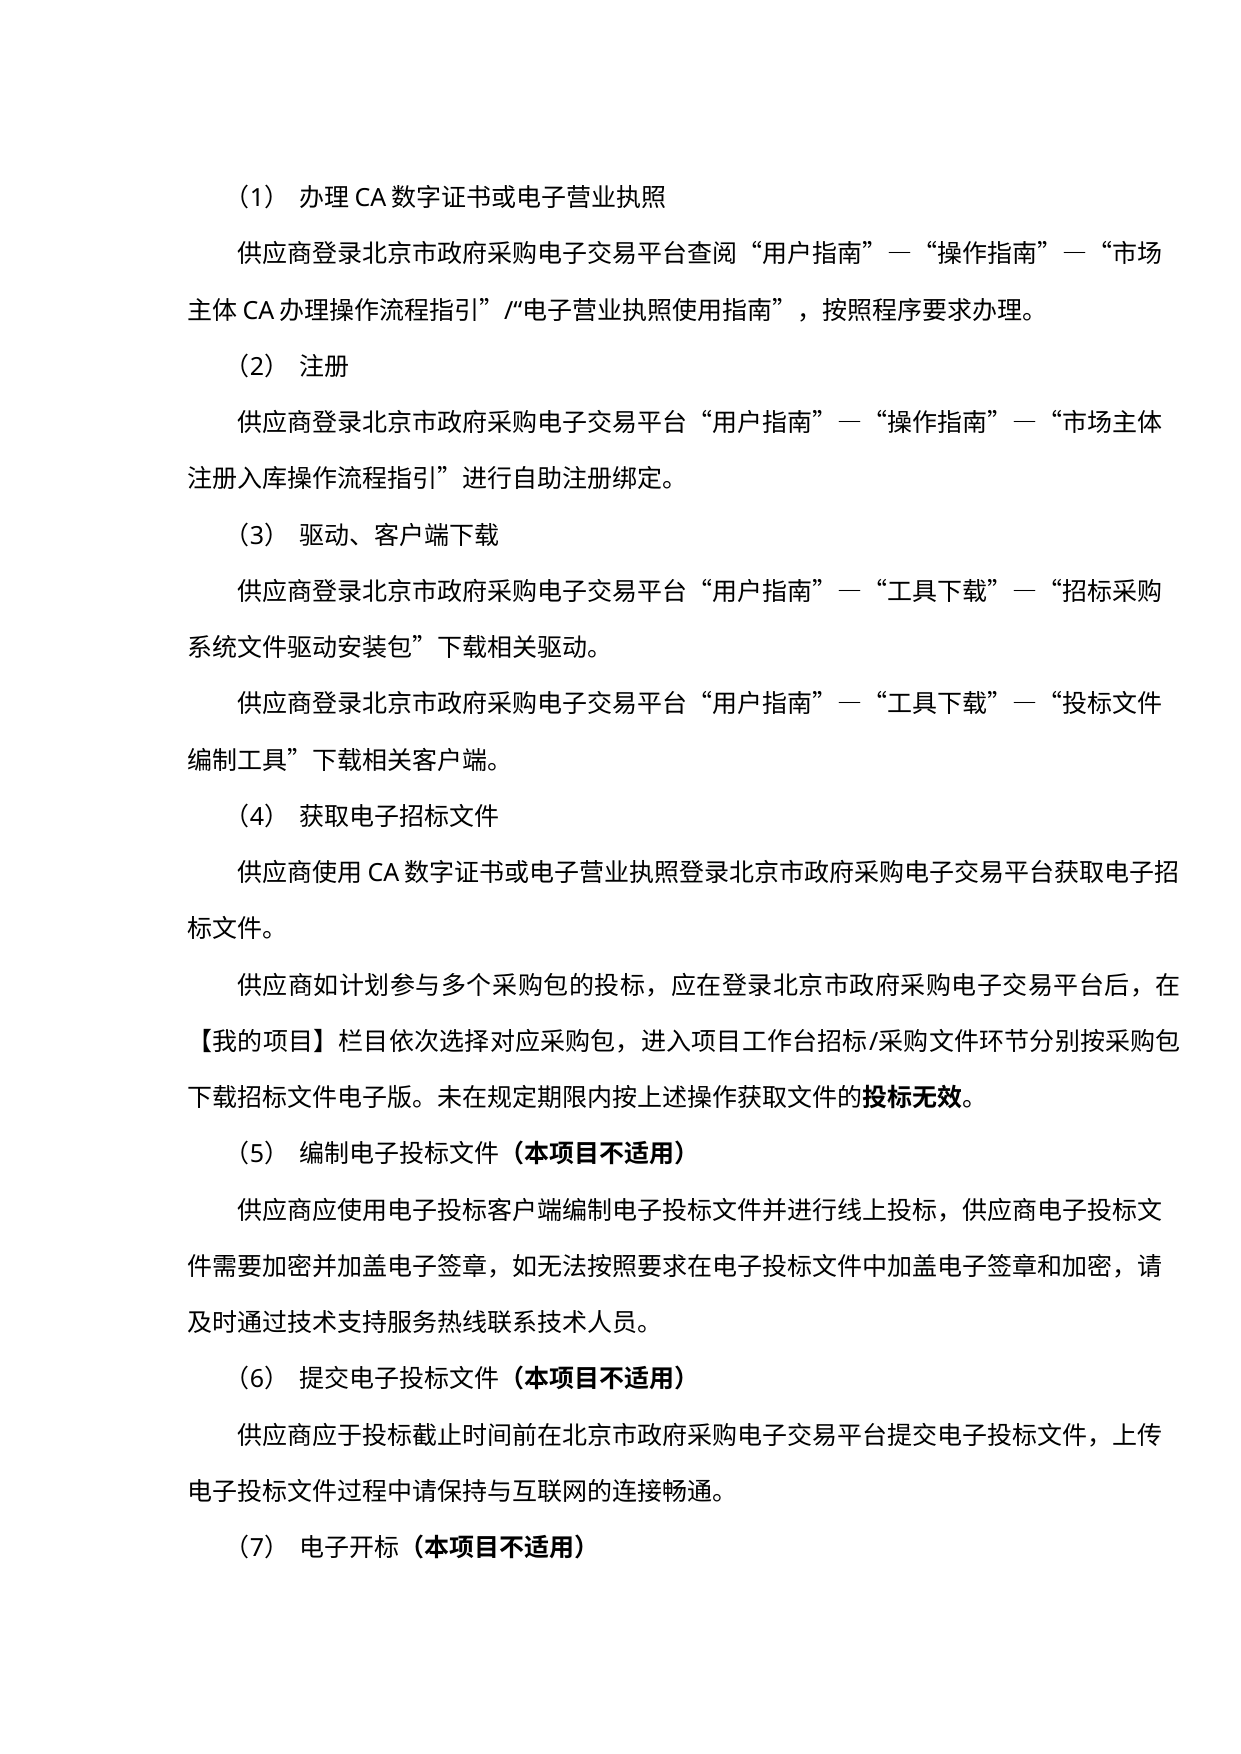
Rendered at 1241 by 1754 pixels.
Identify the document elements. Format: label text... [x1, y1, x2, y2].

list 办理CA数字证书或电子营业执照 [224, 162, 1181, 218]
list 注册 [224, 330, 1181, 387]
text 供应商登录北京市政府采购电子交易平台查阅“用户指南”—“操作指南”—“市场主体CA办理操作流程指引”/“电子营业执照使用指南”，按照程序要求办理。 [187, 218, 1181, 330]
list 获取电子招标文件 [224, 780, 1181, 837]
text 供应商如计划参与多个采购包的投标，应在登录北京市政府采购电子交易平台后，在【我的项目】栏目依次选择对应采购包，进入项目工作台招标/采购文件环节分别按采购包下载招标文件电子版。未在规定期限内按上述操作获取文件的投标无效。 [187, 949, 1181, 1118]
list 编制电子投标文件（本项目不适用） [224, 1118, 1181, 1174]
list 电子开标（本项目不适用） [224, 1512, 1181, 1568]
text 供应商登录北京市政府采购电子交易平台“用户指南”—“工具下载”—“投标文件编制工具”下载相关客户端。 [187, 668, 1181, 780]
text 供应商登录北京市政府采购电子交易平台“用户指南”—“工具下载”—“招标采购系统文件驱动安装包”下载相关驱动。 [187, 555, 1181, 668]
list 驱动、客户端下载 [224, 499, 1181, 555]
text 供应商应使用电子投标客户端编制电子投标文件并进行线上投标，供应商电子投标文件需要加密并加盖电子签章，如无法按照要求在电子投标文件中加盖电子签章和加密，请及时通过技术支持服务热线联系技术人员。 [187, 1174, 1181, 1343]
text 供应商使用CA数字证书或电子营业执照登录北京市政府采购电子交易平台获取电子招标文件。 [187, 837, 1181, 949]
text 供应商登录北京市政府采购电子交易平台“用户指南”—“操作指南”—“市场主体注册入库操作流程指引”进行自助注册绑定。 [187, 387, 1181, 499]
text 供应商应于投标截止时间前在北京市政府采购电子交易平台提交电子投标文件，上传电子投标文件过程中请保持与互联网的连接畅通。 [187, 1399, 1181, 1512]
list 提交电子投标文件（本项目不适用） [224, 1343, 1181, 1399]
